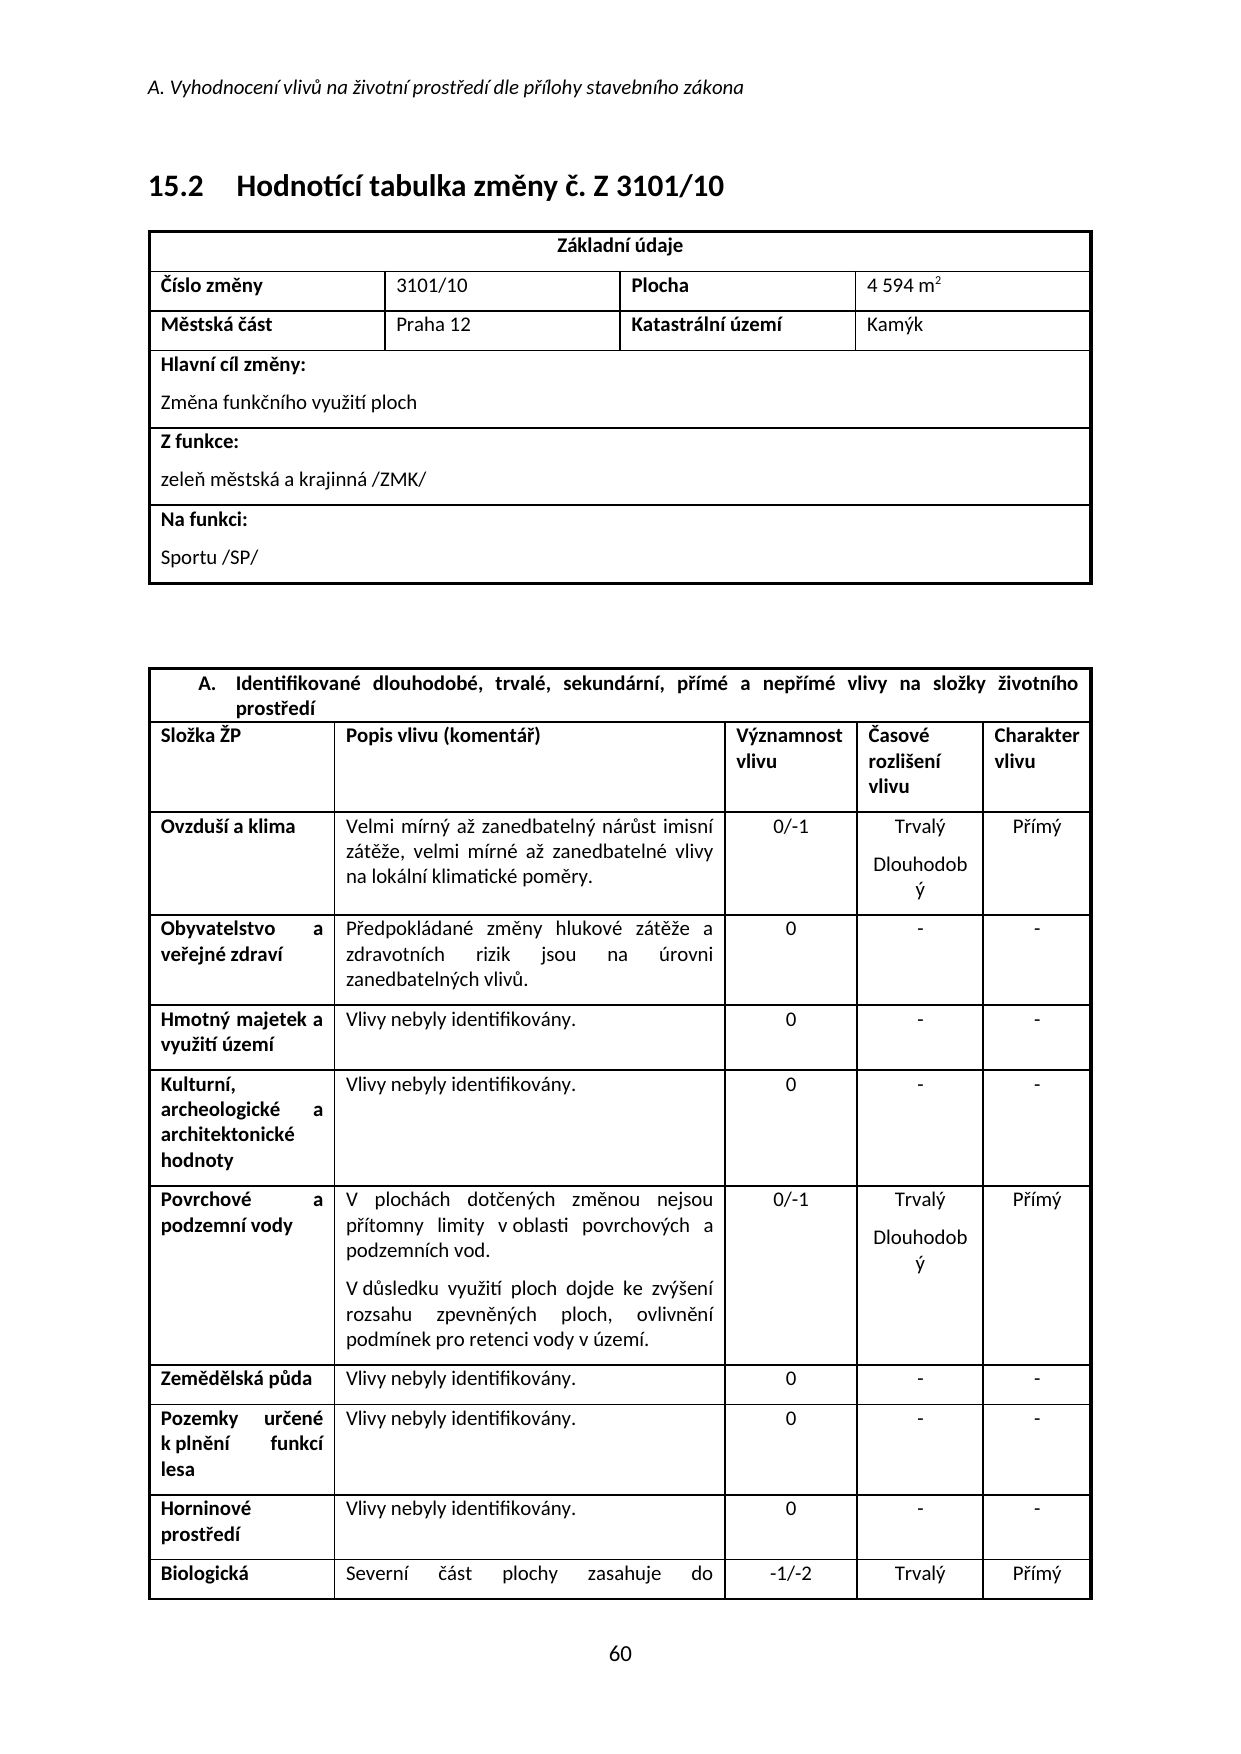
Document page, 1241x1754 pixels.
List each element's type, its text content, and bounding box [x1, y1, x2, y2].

table_cell -1/-2 [726, 1560, 856, 1598]
table_cell Přímý [984, 813, 1089, 914]
table_cell Plocha [621, 272, 855, 310]
table_cell Vlivy nebyly identifikovány. [335, 1405, 724, 1494]
table_cell 4 594 m2 [856, 272, 1089, 310]
table_cell Kamýk [856, 312, 1089, 349]
table_cell Přímý [984, 1560, 1089, 1598]
table_cell Pozemky určené k plnění funkcí lesa [151, 1405, 334, 1494]
table_cell 3101/10 [386, 272, 619, 310]
table_cell - [858, 1366, 982, 1403]
table_cell Vlivy nebyly identifikovány. [335, 1366, 724, 1403]
table_cell 0 [726, 916, 856, 1004]
table_cell Časové rozlišení vlivu [858, 723, 982, 811]
table_cell - [984, 1071, 1089, 1185]
table_cell Na funkci: Sportu /SP/ [151, 506, 1089, 582]
table_cell Trvalý Dlouhodobý [858, 813, 982, 914]
table_cell Charakter vlivu [984, 723, 1089, 811]
table_cell Trvalý Dlouhodobý [858, 1187, 982, 1364]
table_cell - [858, 916, 982, 1004]
table_cell Hmotný majetek a využití území [151, 1006, 334, 1069]
table_cell Ovzduší a klima [151, 813, 334, 914]
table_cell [151, 1560, 334, 1598]
table_cell V plochách dotčených změnou nejsou přítomny limity v oblasti povrchových a podzemních vod. V důsledku využití ploch dojde ke zvýšení rozsahu zpevněných ploch, ovlivnění podmínek pro retenci vody v území. [335, 1187, 724, 1364]
table_cell 0/-1 [726, 1187, 856, 1364]
table_cell Horninové prostředí [151, 1496, 334, 1559]
table_cell Číslo změny [151, 272, 384, 310]
table_cell Povrchové a podzemní vody [151, 1187, 334, 1364]
table_cell 0 [726, 1006, 856, 1069]
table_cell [335, 1560, 724, 1598]
table_cell Městská část [151, 312, 384, 349]
table_cell 0 [726, 1366, 856, 1403]
table_cell Popis vlivu (komentář) [335, 723, 724, 811]
table_cell - [984, 1496, 1089, 1559]
table_cell - [984, 1405, 1089, 1494]
table_cell - [984, 1366, 1089, 1403]
table_cell Hlavní cíl změny: Změna funkčního využití ploch [151, 351, 1089, 427]
table_cell - [858, 1006, 982, 1069]
table_cell 0/-1 [726, 813, 856, 914]
table_cell Významnost vlivu [726, 723, 856, 811]
table_cell - [858, 1405, 982, 1494]
table_cell - [858, 1496, 982, 1559]
table_header Základní údaje [151, 233, 1089, 271]
table_header Identifikované dlouhodobé, trvalé, sekundární, přímé a nepřímé vlivy na složky životního prostředí [151, 670, 1089, 721]
table_cell Složka ŽP [151, 723, 334, 811]
table_cell - [984, 1006, 1089, 1069]
table_cell Přímý [984, 1187, 1089, 1364]
table_cell 0 [726, 1071, 856, 1185]
table_cell Kulturní, archeologické a architektonické hodnoty [151, 1071, 334, 1185]
table_cell 0 [726, 1496, 856, 1559]
table_cell Zemědělská půda [151, 1366, 334, 1403]
table_cell Katastrální území [621, 312, 855, 349]
table_cell Vlivy nebyly identifikovány. [335, 1496, 724, 1559]
table_cell Trvalý Dlouhodobý [858, 1560, 982, 1598]
table_cell Vlivy nebyly identifikovány. [335, 1006, 724, 1069]
table_cell Praha 12 [386, 312, 619, 349]
table_cell - [858, 1071, 982, 1185]
table_cell Velmi mírný až zanedbatelný nárůst imisní zátěže, velmi mírné až zanedbatelné vlivy na lokální klimatické poměry. [335, 813, 724, 914]
table_cell Předpokládané změny hlukové zátěže a zdravotních rizik jsou na úrovni zanedbatelných vlivů. [335, 916, 724, 1004]
table_cell Z funkce: zeleň městská a krajinná /ZMK/ [151, 429, 1089, 504]
table_cell Vlivy nebyly identifikovány. [335, 1071, 724, 1185]
table_cell 0 [726, 1405, 856, 1494]
subtitle 15.2 Hodnotící tabulka změny č. Z 3101/10 [148, 166, 1092, 204]
table_cell - [984, 916, 1089, 1004]
table_cell Obyvatelstvo a veřejné zdraví [151, 916, 334, 1004]
